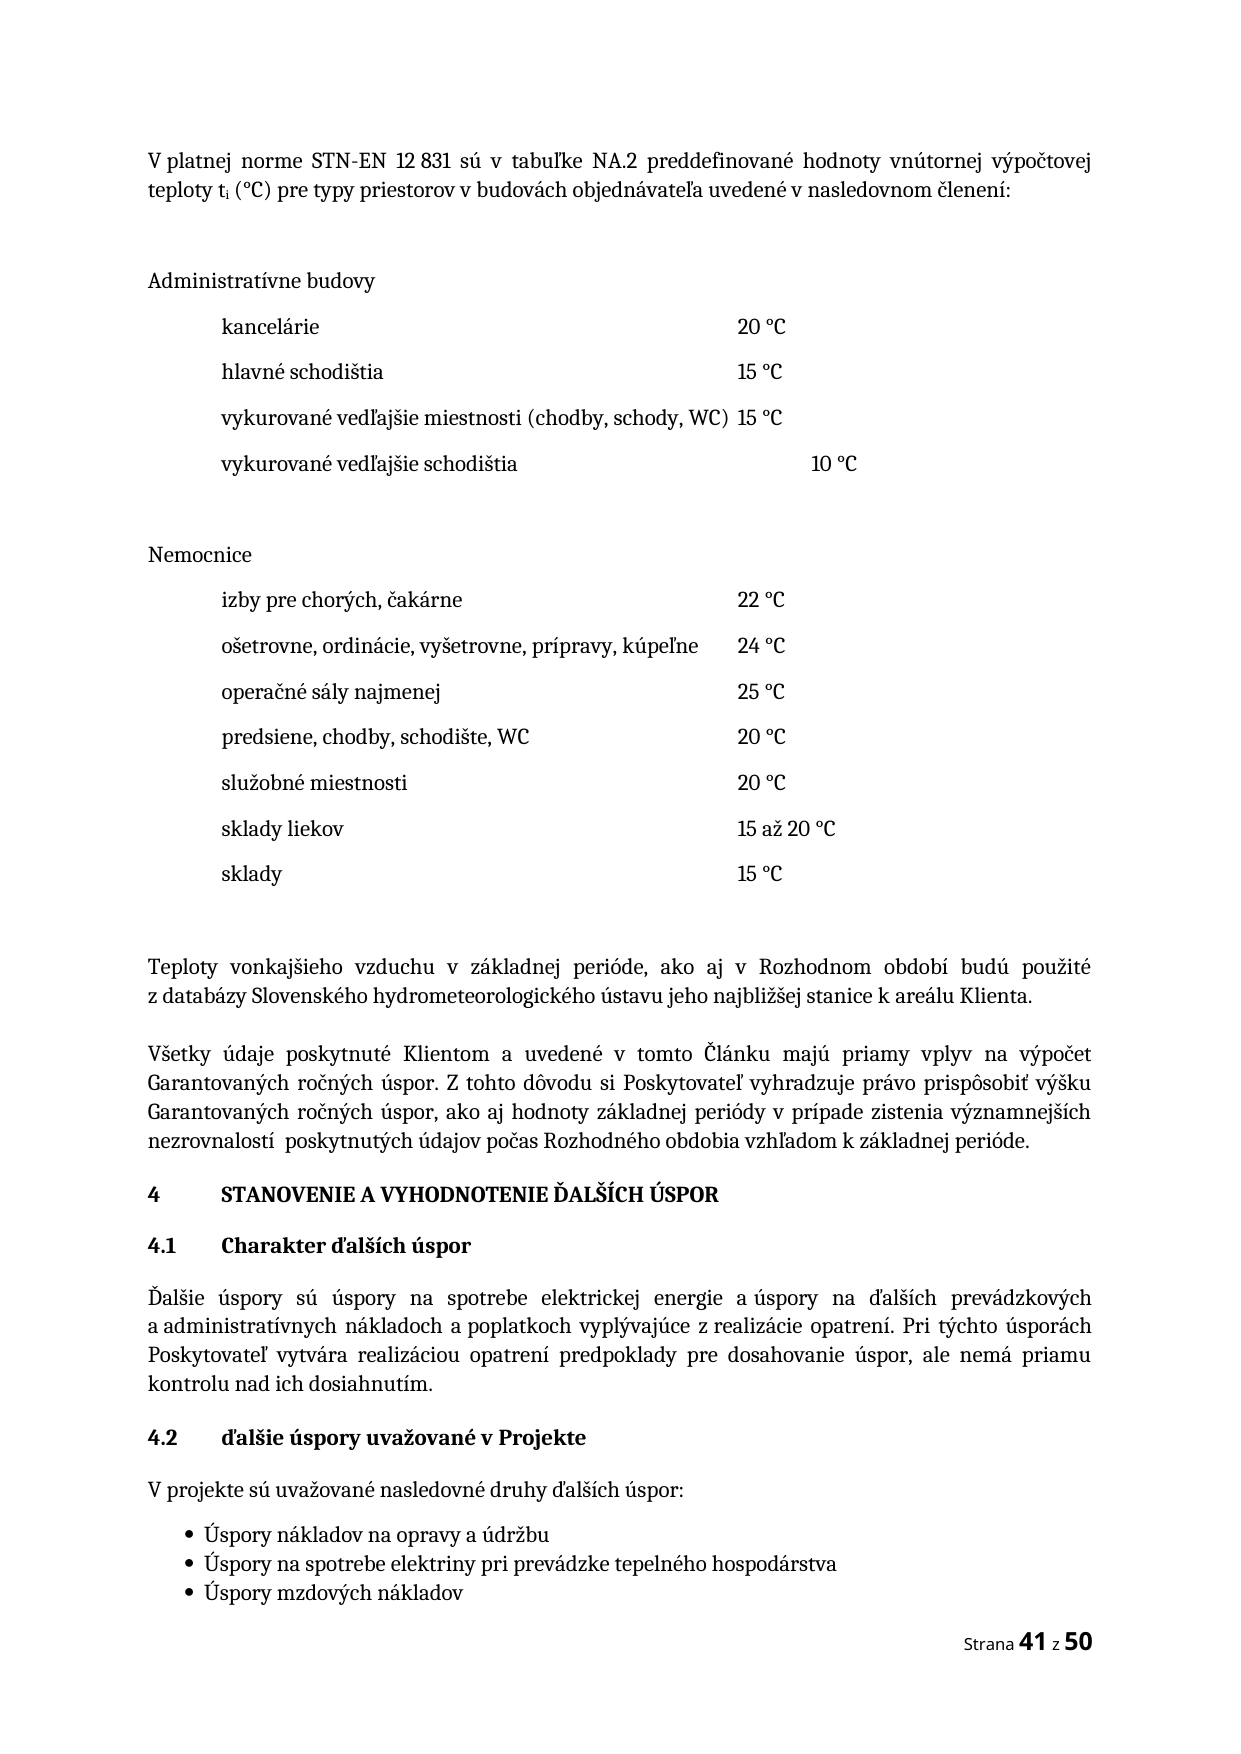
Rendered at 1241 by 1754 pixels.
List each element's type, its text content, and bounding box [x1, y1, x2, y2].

list Úspory mzdových nákladov [185, 1580, 1093, 1606]
text vykurované vedľajšie miestnosti (chodby, schody, WC) 15 °C [148, 405, 1093, 431]
list Stanovenie a vyhodnotenie ďalších úspor [148, 1182, 1093, 1208]
list Charakter ďalších úspor [148, 1233, 1093, 1259]
text hlavné schodištia 15 °C [148, 359, 1093, 385]
text V projekte sú uvažované nasledovné druhy ďalších úspor: [148, 1476, 1093, 1503]
text Teploty vonkajšieho vzduchu v základnej perióde, ako aj v Rozhodnom období budú použité z databázy Slovenského hydrometeorologického ústavu jeho najbližšej stanice k areálu Klienta. [148, 954, 1093, 1009]
text predsiene, chodby, schodište, WC 20 °C [148, 724, 1093, 750]
text Administratívne budovy [148, 268, 1093, 294]
text Všetky údaje poskytnuté Klientom a uvedené v tomto Článku majú priamy vplyv na výpočet Garantovaných ročných úspor. Z tohto dôvodu si Poskytovateľ vyhradzuje právo prispôsobiť výšku Garantovaných ročných úspor, ako aj hodnoty základnej periódy v prípade zistenia významnejších nezrovnalostí poskytnutých údajov počas Rozhodného obdobia vzhľadom k základnej perióde. [148, 1041, 1093, 1154]
text V platnej norme STN-EN 12 831 sú v tabuľke NA.2 preddefinované hodnoty vnútornej výpočtovej teploty ti (°C) pre typy priestorov v budovách objednávateľa uvedené v nasledovnom členení: [148, 148, 1093, 203]
text sklady liekov 15 až 20 °C [148, 815, 1093, 842]
list Úspory na spotrebe elektriny pri prevádzke tepelného hospodárstva [185, 1551, 1093, 1577]
text vykurované vedľajšie schodištia 10 °C [148, 450, 1093, 477]
text Ďalšie úspory sú úspory na spotrebe elektrickej energie a úspory na ďalších prevádzkových a administratívnych nákladoch a poplatkoch vyplývajúce z realizácie opatrení. Pri týchto úsporách Poskytovateľ vytvára realizáciou opatrení predpoklady pre dosahovanie úspor, ale nemá priamu kontrolu nad ich dosiahnutím. [148, 1284, 1093, 1397]
text služobné miestnosti 20 °C [148, 770, 1093, 796]
list ďalšie úspory uvažované v Projekte [148, 1425, 1093, 1451]
text operačné sály najmenej 25 °C [148, 678, 1093, 705]
text ošetrovne, ordinácie, vyšetrovne, prípravy, kúpeľne 24 °C [148, 633, 1093, 659]
text Nemocnice [148, 542, 1093, 568]
text izby pre chorých, čakárne 22 °C [148, 587, 1093, 613]
text kancelárie 20 °C [148, 313, 1093, 340]
list Úspory nákladov na opravy a údržbu [185, 1522, 1093, 1548]
text sklady 15 °C [148, 861, 1093, 887]
